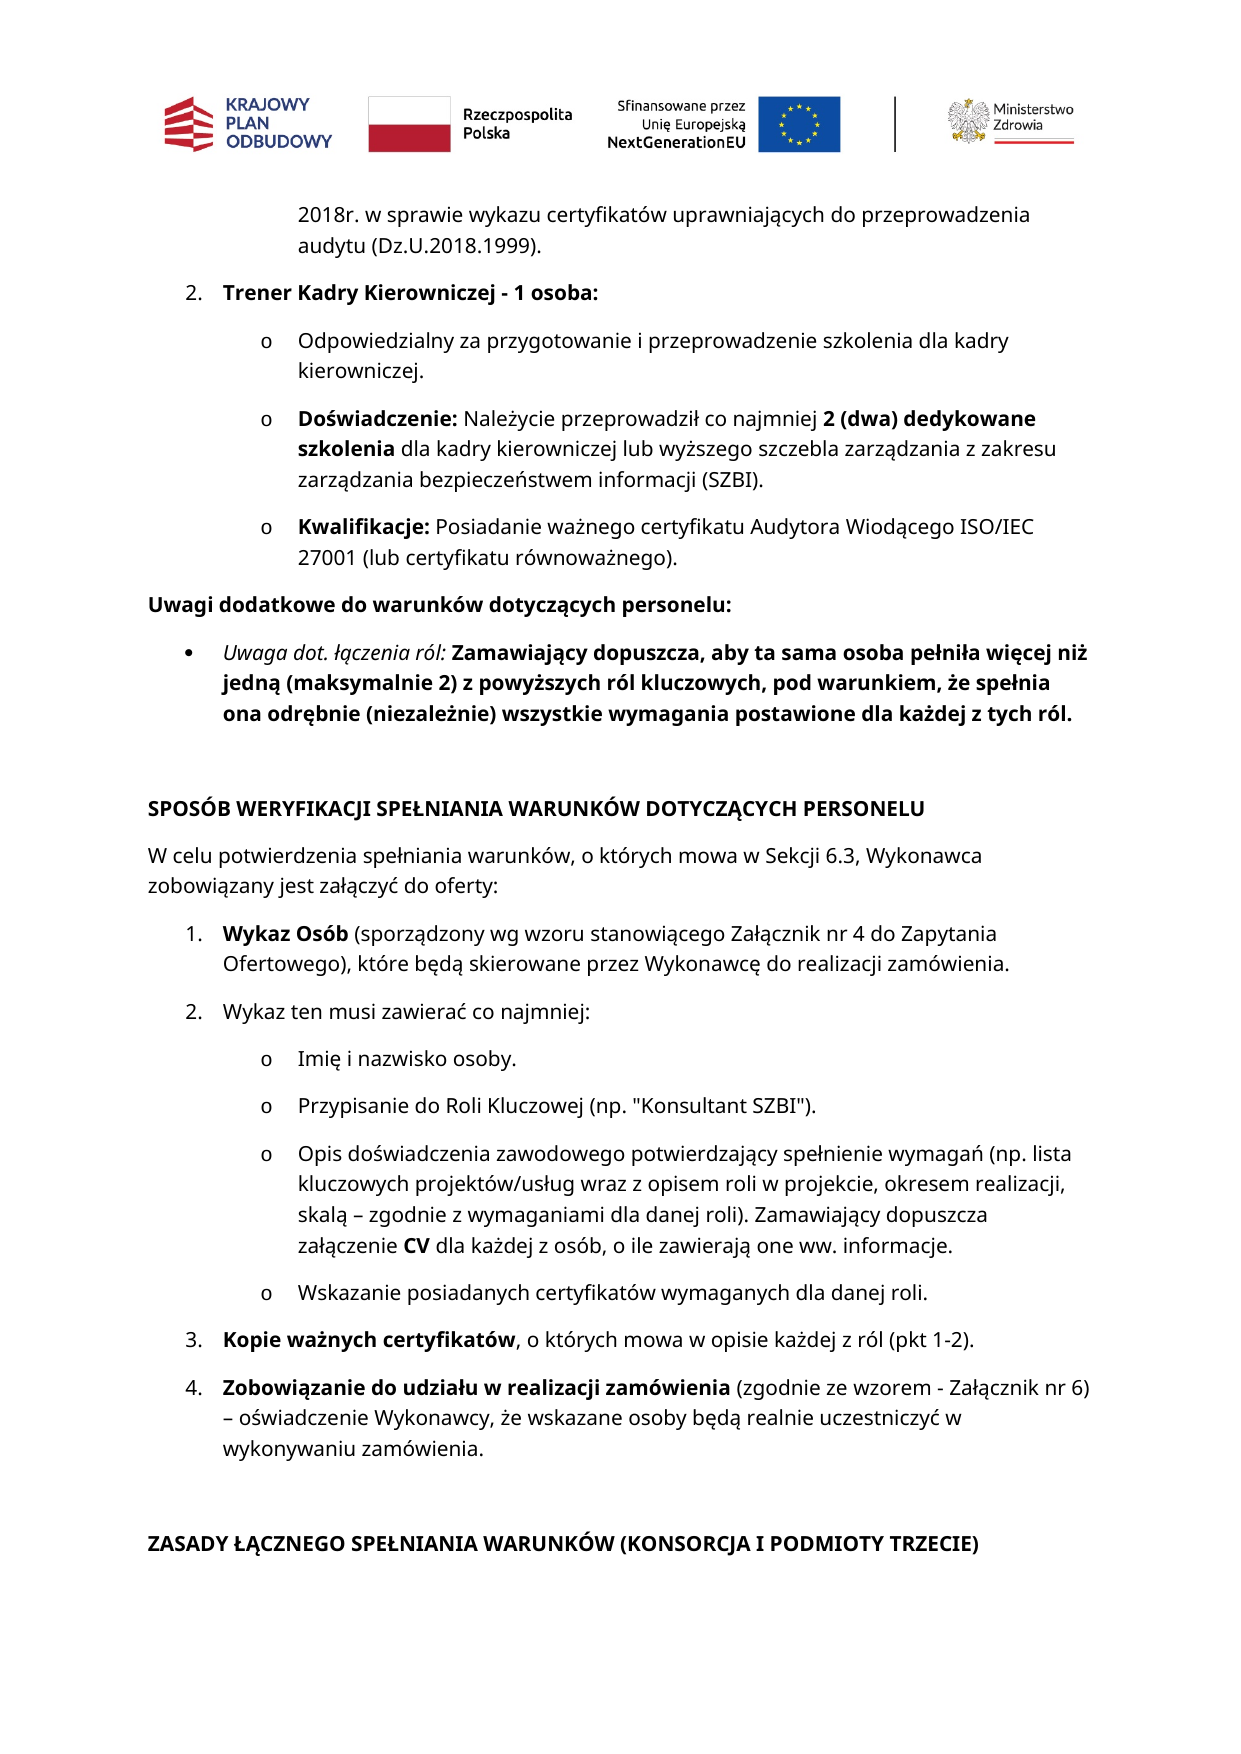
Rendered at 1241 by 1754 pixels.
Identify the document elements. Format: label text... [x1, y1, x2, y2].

list Kopie ważnych certyfikatów, o których mowa w opisie każdej z ról (pkt 1-2). [185, 1326, 1093, 1354]
list Wskazanie posiadanych certyfikatów wymaganych dla danej roli. [260, 1278, 1093, 1307]
list Wykaz ten musi zawierać co najmniej: [185, 997, 1093, 1025]
text ZASADY ŁĄCZNEGO SPEŁNIANIA WARUNKÓW (KONSORCJA I PODMIOTY TRZECIE) [148, 1529, 1093, 1557]
list Doświadczenie: Należycie przeprowadził co najmniej 2 (dwa) dedykowane szkolenia dla kadry kierowniczej lub wyższego szczebla zarządzania z zakresu zarządzania bezpieczeństwem informacji (SZBI). [260, 404, 1093, 494]
list Imię i nazwisko osoby. [260, 1044, 1093, 1073]
list Uwaga dot. łączenia ról: Zamawiający dopuszcza, aby ta sama osoba pełniła więcej niż jedną (maksymalnie 2) z powyższych ról kluczowych, pod warunkiem, że spełnia ona odrębnie (niezależnie) wszystkie wymagania postawione dla każdej z tych ról. [185, 638, 1093, 727]
text Uwagi dodatkowe do warunków dotyczących personelu: [148, 591, 1093, 619]
picture [147, 73, 1093, 169]
list Trener Kadry Kierowniczej - 1 osoba: [185, 278, 1093, 307]
list Odpowiedzialny za przygotowanie i przeprowadzenie szkolenia dla kadry kierowniczej. [260, 326, 1093, 385]
list Zobowiązanie do udziału w realizacji zamówienia (zgodnie ze wzorem - Załącznik nr 6) – oświadczenie Wykonawcy, że wskazane osoby będą realnie uczestniczyć w wykonywaniu zamówienia. [185, 1373, 1093, 1462]
list Kwalifikacje: Posiadanie ważnego certyfikatu Audytora Wiodącego ISO/IEC 27001 (lub certyfikatu równoważnego). [260, 512, 1093, 572]
text W celu potwierdzenia spełniania warunków, o których mowa w Sekcji 6.3, Wykonawca zobowiązany jest załączyć do oferty: [148, 841, 1093, 900]
list Wykaz Osób (sporządzony wg wzoru stanowiącego Załącznik nr 4 do Zapytania Ofertowego), które będą skierowane przez Wykonawcę do realizacji zamówienia. [185, 919, 1093, 978]
list Przypisanie do Roli Kluczowej (np. "Konsultant SZBI"). [260, 1091, 1093, 1120]
list Opis doświadczenia zawodowego potwierdzający spełnienie wymagań (np. lista kluczowych projektów/usług wraz z opisem roli w projekcie, okresem realizacji, skalą – zgodnie z wymaganiami dla danej roli). Zamawiający dopuszcza załączenie CV dla każdej z osób, o ile zawierają one ww. informacje. [260, 1139, 1093, 1259]
text SPOSÓB WERYFIKACJI SPEŁNIANIA WARUNKÓW DOTYCZĄCYCH PERSONELU [148, 794, 1093, 822]
